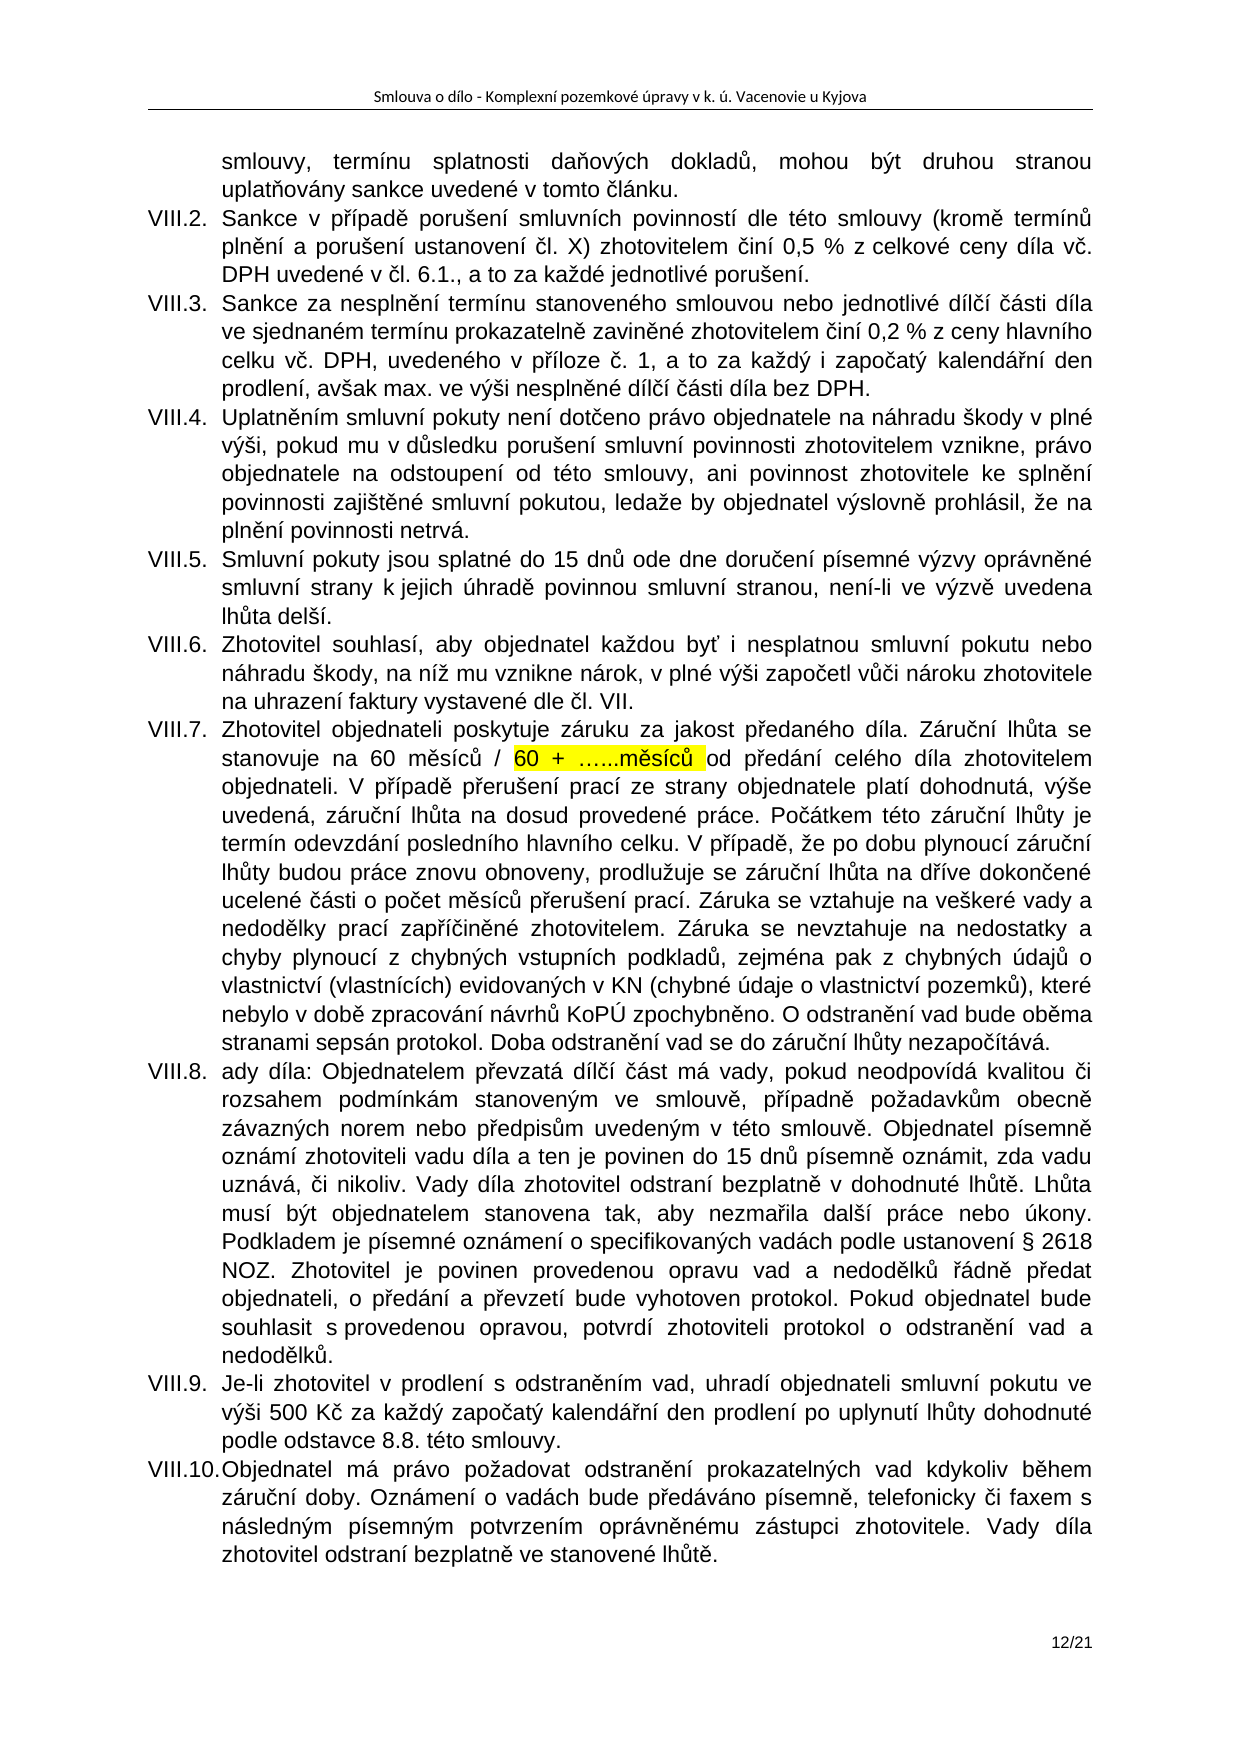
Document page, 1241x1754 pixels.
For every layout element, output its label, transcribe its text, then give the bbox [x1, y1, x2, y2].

list Smluvní pokuty jsou splatné do 15 dnů ode dne doručení písemné výzvy oprávněné smluvní strany k jejich úhradě povinnou smluvní stranou, není-li ve výzvě uvedena lhůta delší. [148, 546, 1093, 629]
list Uplatněním smluvní pokuty není dotčeno právo objednatele na náhradu škody v plné výši, pokud mu v důsledku porušení smluvní povinnosti zhotovitelem vznikne, právo objednatele na odstoupení od této smlouvy, ani povinnost zhotovitele ke splnění povinnosti zajištěné smluvní pokutou, ledaže by objednatel výslovně prohlásil, že na plnění povinnosti netrvá. [148, 403, 1093, 544]
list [148, 148, 1093, 202]
list ady díla: Objednatelem převzatá dílčí část má vady, pokud neodpovídá kvalitou či rozsahem podmínkám stanoveným ve smlouvě, případně požadavkům obecně závazných norem nebo předpisům uvedeným v této smlouvě. Objednatel písemně oznámí zhotoviteli vadu díla a ten je povinen do 15 dnů písemně oznámit, zda vadu uznává, či nikoliv. Vady díla zhotovitel odstraní bezplatně v dohodnuté lhůtě. Lhůta musí být objednatelem stanovena tak, aby nezmařila další práce nebo úkony. Podkladem je písemné oznámení o specifikovaných vadách podle ustanovení § 2618 NOZ. Zhotovitel je povinen provedenou opravu vad a nedodělků řádně předat objednateli, o předání a převzetí bude vyhotoven protokol. Pokud objednatel bude souhlasit s provedenou opravou, potvrdí zhotoviteli protokol o odstranění vad a nedodělků. [148, 1058, 1093, 1368]
list Zhotovitel souhlasí, aby objednatel každou byť i nesplatnou smluvní pokutu nebo náhradu škody, na níž mu vznikne nárok, v plné výši započetl vůči nároku zhotovitele na uhrazení faktury vystavené dle čl. VII. [148, 631, 1093, 714]
list Objednatel má právo požadovat odstranění prokazatelných vad kdykoliv během záruční doby. Oznámení o vadách bude předáváno písemně, telefonicky či faxem s následným písemným potvrzením oprávněnému zástupci zhotovitele. Vady díla zhotovitel odstraní bezplatně ve stanovené lhůtě. [148, 1456, 1093, 1567]
list Sankce za nesplnění termínu stanoveného smlouvou nebo jednotlivé dílčí části díla ve sjednaném termínu prokazatelně zaviněné zhotovitelem činí 0,2 % z ceny hlavního celku vč. DPH, uvedeného v příloze č. 1, a to za každý i započatý kalendářní den prodlení, avšak max. ve výši nesplněné dílčí části díla bez DPH. [148, 290, 1093, 401]
list Je-li zhotovitel v prodlení s odstraněním vad, uhradí objednateli smluvní pokutu ve výši 500 Kč za každý započatý kalendářní den prodlení po uplynutí lhůty dohodnuté podle odstavce 8.8. této smlouvy. [148, 1370, 1093, 1454]
list Zhotovitel objednateli poskytuje záruku za jakost předaného díla. Záruční lhůta se stanovuje na 60 měsíců / 60 + …...měsíců od předání celého díla zhotovitelem objednateli. V případě přerušení prací ze strany objednatele platí dohodnutá, výše uvedená, záruční lhůta na dosud provedené práce. Počátkem této záruční lhůty je termín odevzdání posledního hlavního celku. V případě, že po dobu plynoucí záruční lhůty budou práce znovu obnoveny, prodlužuje se záruční lhůta na dříve dokončené ucelené části o počet měsíců přerušení prací. Záruka se vztahuje na veškeré vady a nedodělky prací zapříčiněné zhotovitelem. Záruka se nevztahuje na nedostatky a chyby plynoucí z chybných vstupních podkladů, zejména pak z chybných údajů o vlastnictví (vlastnících) evidovaných v KN (chybné údaje o vlastnictví pozemků), které nebylo v době zpracování návrhů KoPÚ zpochybněno. O odstranění vad bude oběma stranami sepsán protokol. Doba odstranění vad se do záruční lhůty nezapočítává. [148, 716, 1093, 1056]
list Sankce v případě porušení smluvních povinností dle této smlouvy (kromě termínů plnění a porušení ustanovení čl. X) zhotovitelem činí 0,5 % z celkové ceny díla vč. DPH uvedené v čl. 6.1., a to za každé jednotlivé porušení. [148, 204, 1093, 288]
